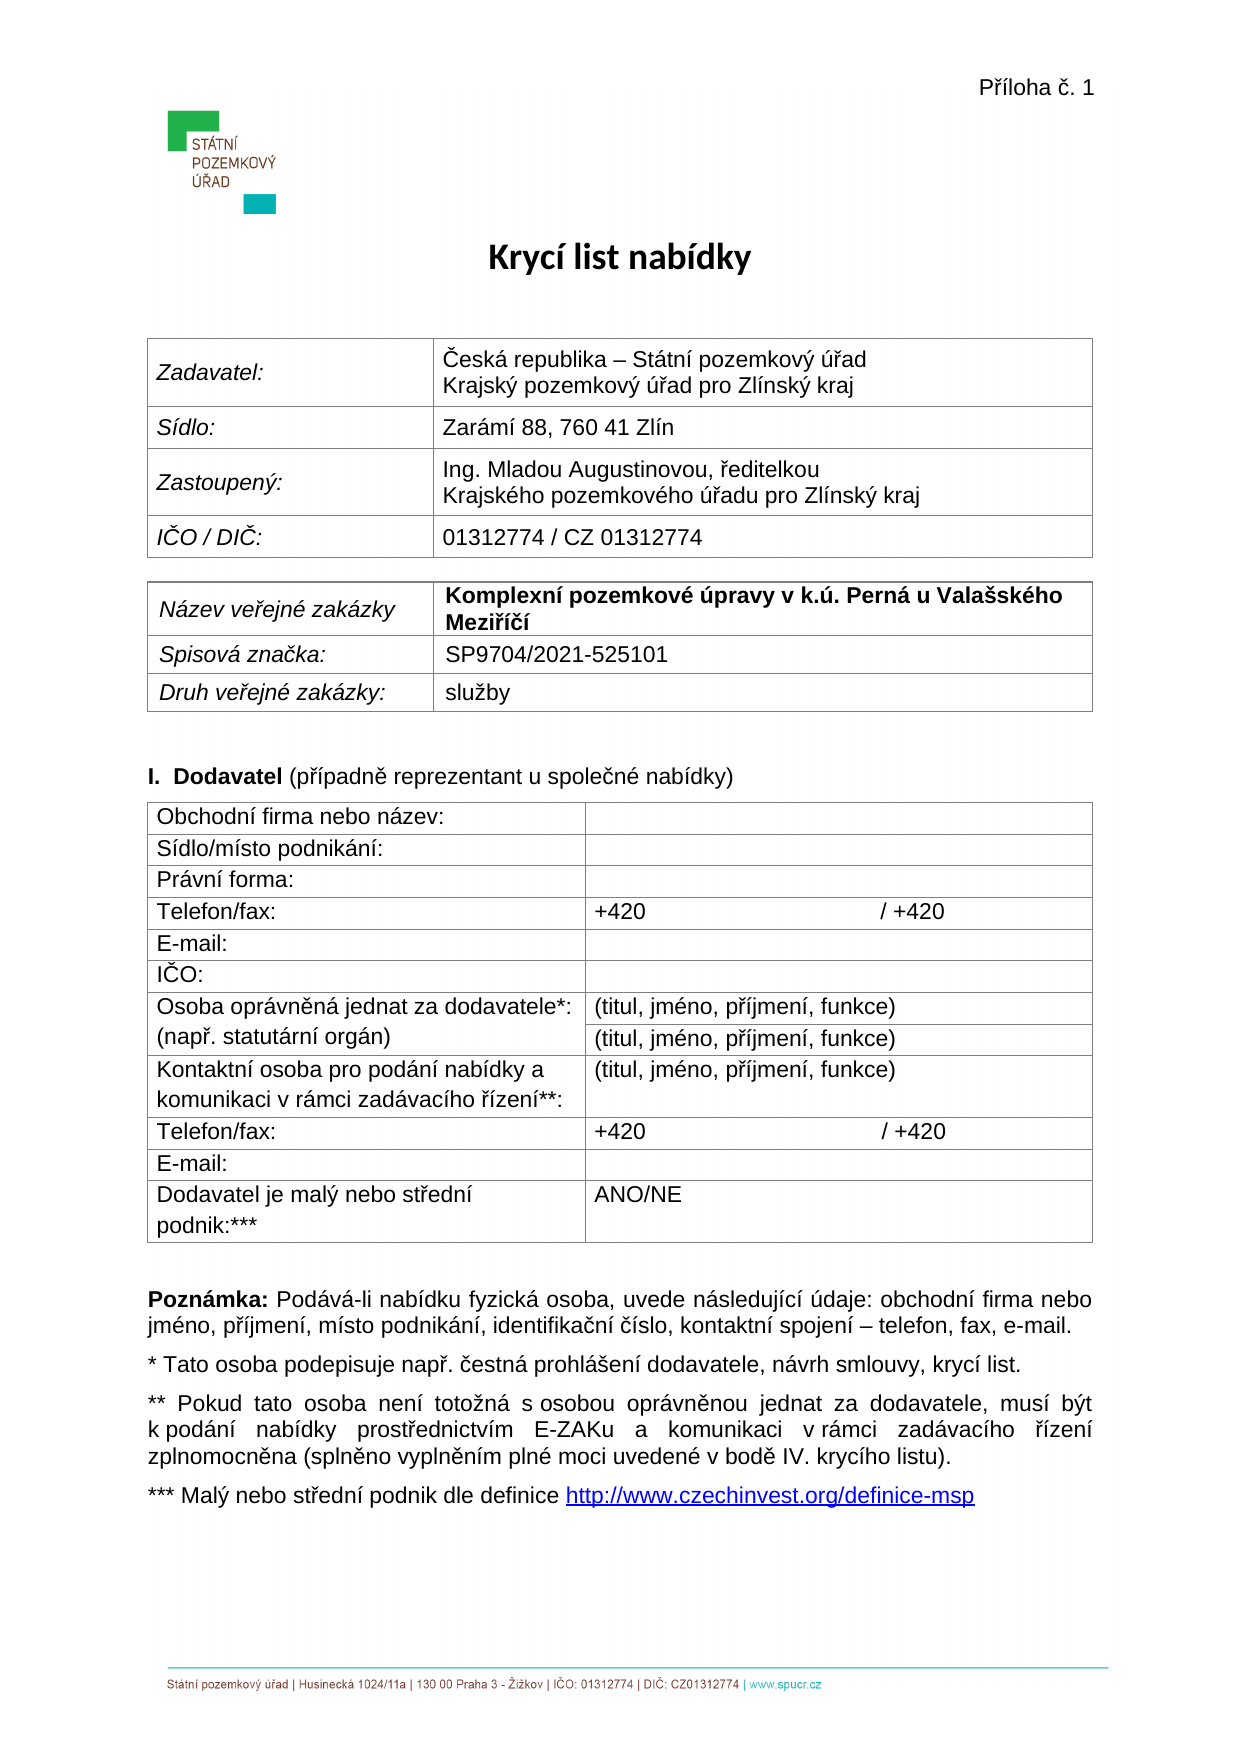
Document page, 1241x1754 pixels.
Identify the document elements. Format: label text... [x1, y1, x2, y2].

table_cell E-mail: [148, 930, 585, 960]
table_cell +420 / +420 [586, 898, 1092, 928]
table_cell Osoba oprávněná jednat za dodavatele*: (např. statutární orgán) [148, 993, 585, 1055]
table_cell [586, 961, 1092, 992]
table_cell ANO/NE [586, 1181, 1092, 1242]
table_cell Telefon/fax: [148, 898, 585, 928]
table_cell IČO: [148, 961, 585, 992]
table_cell Spisová značka: [148, 636, 433, 673]
table_cell Druh veřejné zakázky: [148, 674, 433, 711]
table_cell Sídlo/místo podnikání: [148, 835, 585, 865]
picture [150, 84, 1129, 1694]
table_cell Zarámí 88, 760 41 Zlín [434, 407, 1092, 447]
table_cell [586, 930, 1092, 960]
table_cell IČO / DIČ: [148, 516, 433, 557]
table_cell [586, 1150, 1092, 1180]
table_cell (titul, jméno, příjmení, funkce) [586, 1056, 1092, 1117]
table_cell Sídlo: [148, 407, 433, 447]
table_header Česká republika – Státní pozemkový úřad Krajský pozemkový úřad pro Zlínský kraj [434, 339, 1092, 406]
text ** Pokud tato osoba není totožná s osobou oprávněnou jednat za dodavatele, musí být k podání nabídky prostřednictvím E-ZAKu a komunikaci v rámci zadávacího řízení zplnomocněna (splněno vyplněním plné moci uvedené v bodě IV. krycího listu). [148, 1390, 1093, 1469]
text *** Malý nebo střední podnik dle definice http://www.czechinvest.org/definice-msp [148, 1482, 1093, 1508]
table_cell 01312774 / CZ 01312774 [434, 516, 1092, 557]
table_header Komplexní pozemkové úpravy v k.ú. Perná u Valašského Meziříčí [434, 583, 1092, 635]
text I. Dodavatel (případně reprezentant u společné nabídky) [148, 763, 1093, 789]
picture [1016, 84, 1023, 94]
table_header Obchodní firma nebo název: [148, 803, 585, 833]
table_cell Telefon/fax: [148, 1118, 585, 1149]
table_cell Kontaktní osoba pro podání nabídky a komunikaci v rámci zadávacího řízení**: [148, 1056, 585, 1117]
table_cell [586, 835, 1092, 865]
table_header [586, 803, 1092, 833]
table_header Zadavatel: [148, 339, 433, 406]
table_cell služby [434, 674, 1092, 711]
table_cell (titul, jméno, příjmení, funkce) [586, 993, 1092, 1023]
table_cell SP9704/2021-525101 [434, 636, 1092, 673]
table_cell E-mail: [148, 1150, 585, 1180]
table_header Název veřejné zakázky [148, 583, 433, 635]
table_cell [586, 866, 1092, 897]
text Krycí list nabídky [148, 233, 1093, 278]
table_cell Dodavatel je malý nebo střední podnik:*** [148, 1181, 585, 1242]
text Poznámka: Podává-li nabídku fyzická osoba, uvede následující údaje: obchodní firma nebo jméno, příjmení, místo podnikání, identifikační číslo, kontaktní spojení – telefon, fax, e-mail. [148, 1286, 1093, 1339]
table_cell Zastoupený: [148, 449, 433, 515]
table_cell Právní forma: [148, 866, 585, 897]
table_cell +420 / +420 [586, 1118, 1092, 1149]
text * Tato osoba podepisuje např. čestná prohlášení dodavatele, návrh smlouvy, krycí list. [148, 1351, 1093, 1377]
table_cell (titul, jméno, příjmení, funkce) [586, 1025, 1092, 1055]
table_cell Ing. Mladou Augustinovou, ředitelkou Krajského pozemkového úřadu pro Zlínský kraj [434, 449, 1092, 515]
